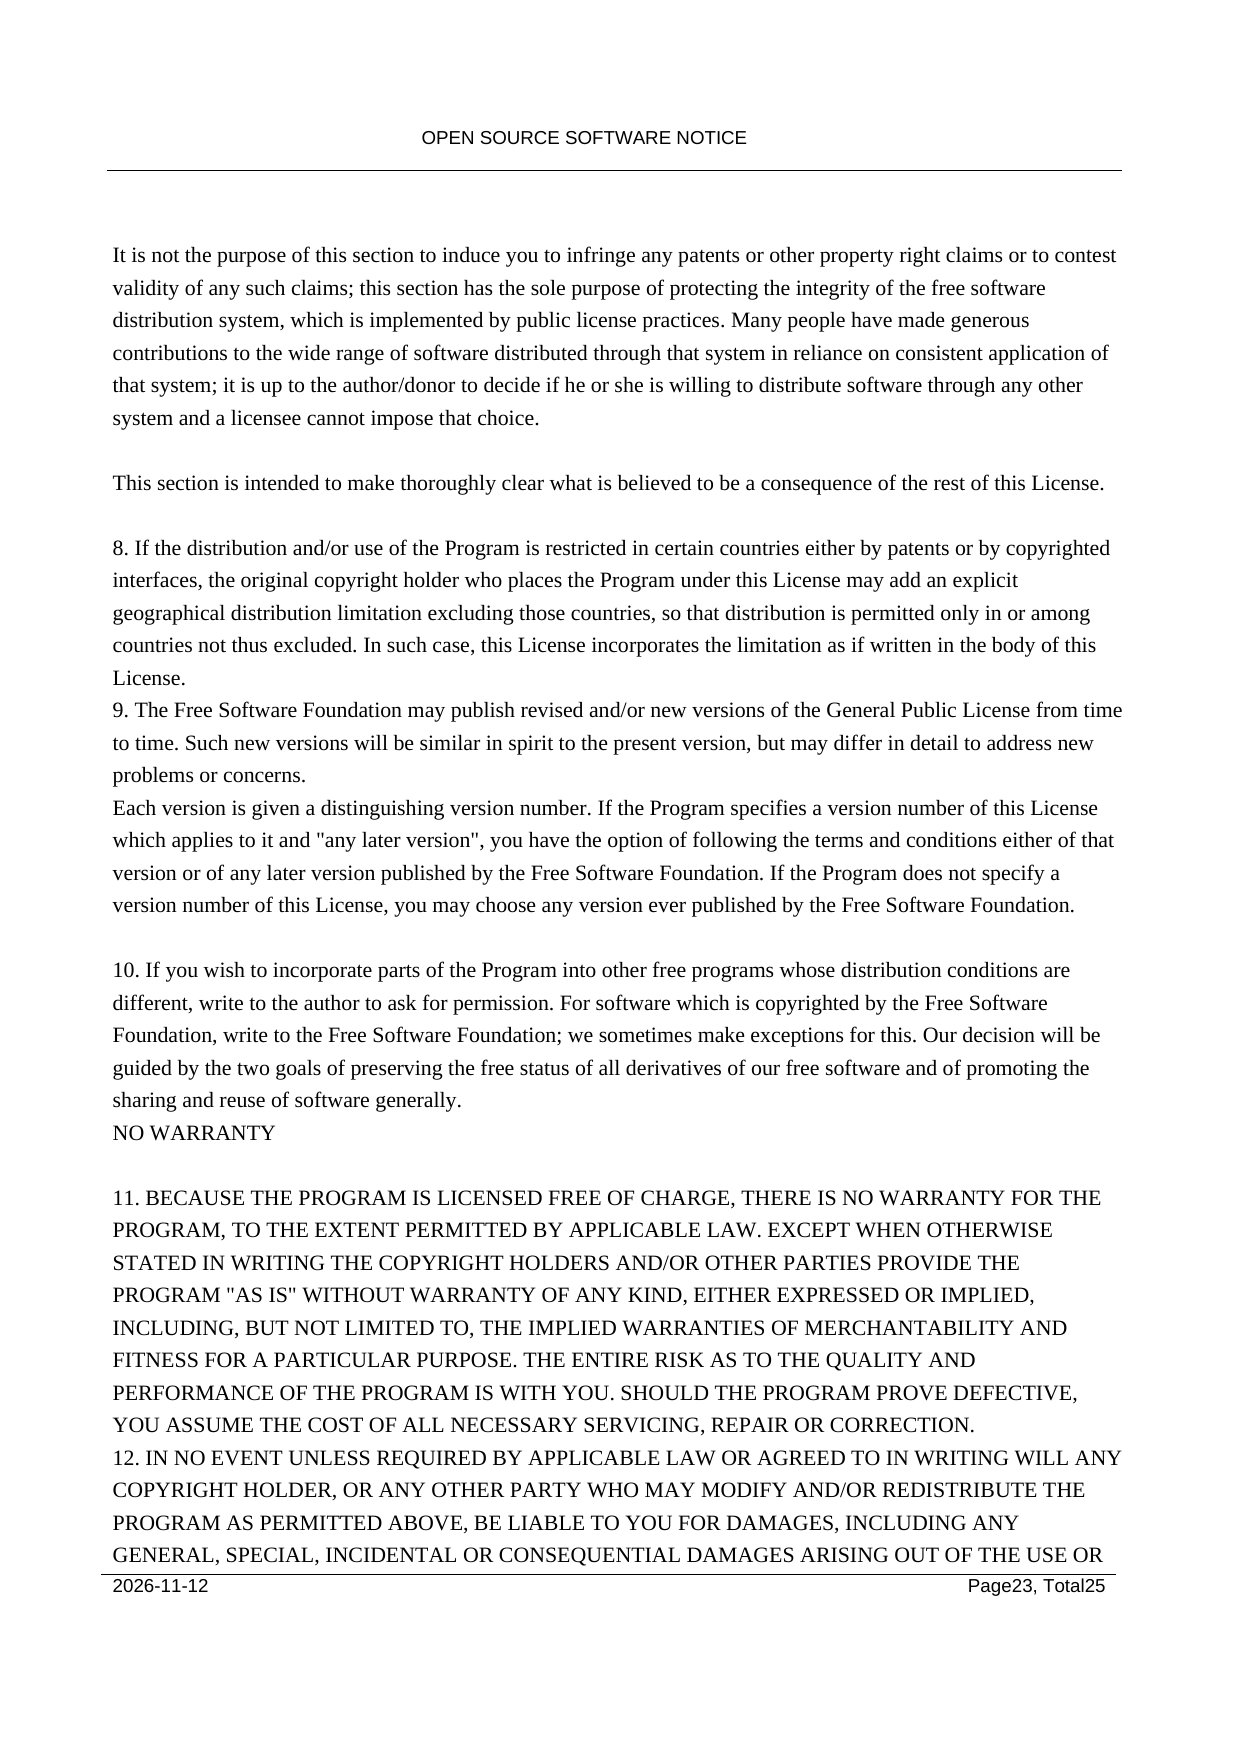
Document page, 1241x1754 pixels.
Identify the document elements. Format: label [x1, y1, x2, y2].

text [112, 206, 1128, 1571]
